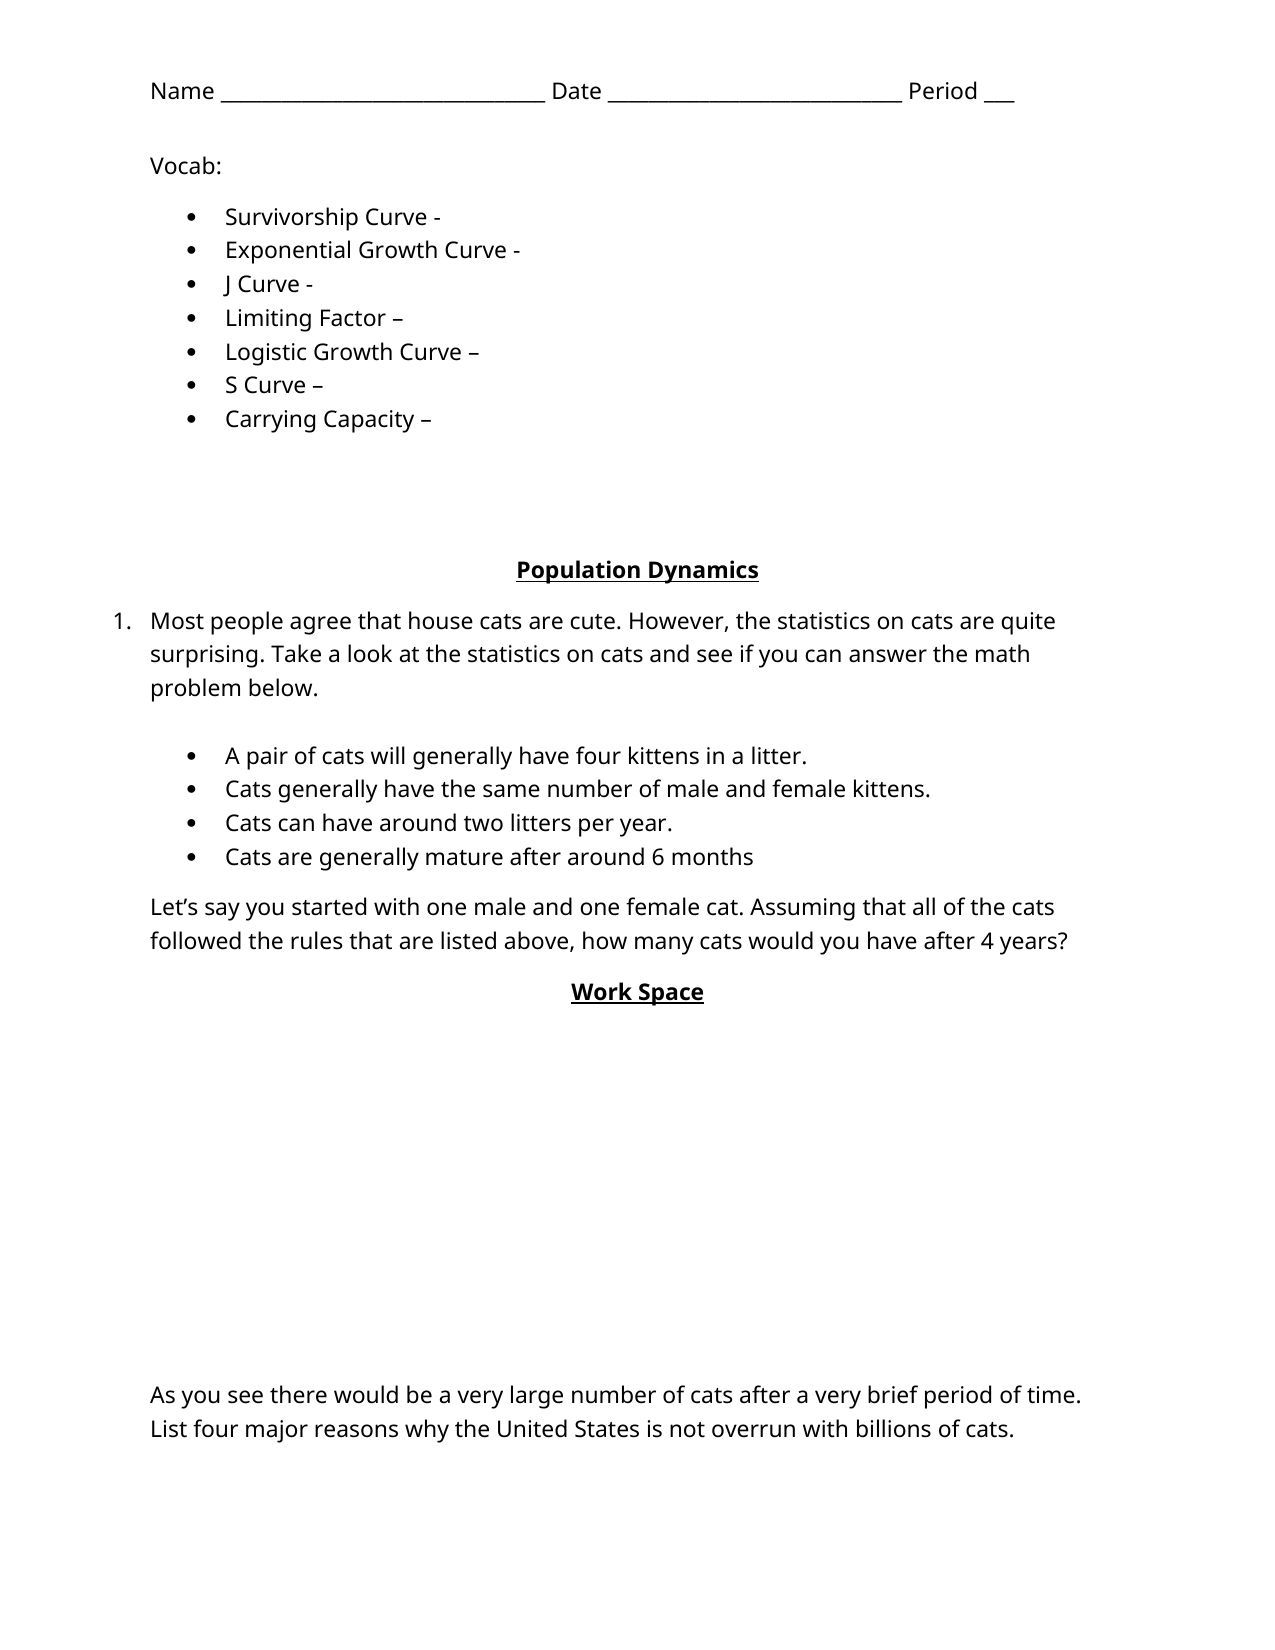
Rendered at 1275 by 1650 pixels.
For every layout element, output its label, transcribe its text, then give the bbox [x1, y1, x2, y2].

list Logistic Growth Curve – [187, 335, 1125, 367]
text Population Dynamics [150, 554, 1125, 585]
list Survivorship Curve - [187, 200, 1125, 232]
list Exponential Growth Curve - [187, 234, 1125, 265]
list Carrying Capacity – [187, 403, 1125, 434]
list Cats can have around two litters per year. [187, 807, 1125, 838]
text Work Space [150, 975, 1125, 1007]
list A pair of cats will generally have four kittens in a litter. [187, 739, 1125, 771]
list Limiting Factor – [187, 302, 1125, 333]
list Cats are generally mature after around 6 months [187, 841, 1125, 872]
list Most people agree that house cats are cute. However, the statistics on cats are quite surprising. Take a look at the statistics on cats and see if you can answer the math problem below. [112, 604, 1125, 703]
list Cats generally have the same number of male and female kittens. [187, 773, 1125, 804]
text Let’s say you started with one male and one female cat. Assuming that all of the cats followed the rules that are listed above, how many cats would you have after 4 years? [150, 891, 1125, 956]
text As you see there would be a very large number of cats after a very brief period of time. List four major reasons why the United States is not overrun with billions of cats. [150, 1379, 1125, 1444]
list S Curve – [187, 369, 1125, 400]
text Vocab: [150, 150, 1125, 181]
list J Curve - [187, 268, 1125, 299]
